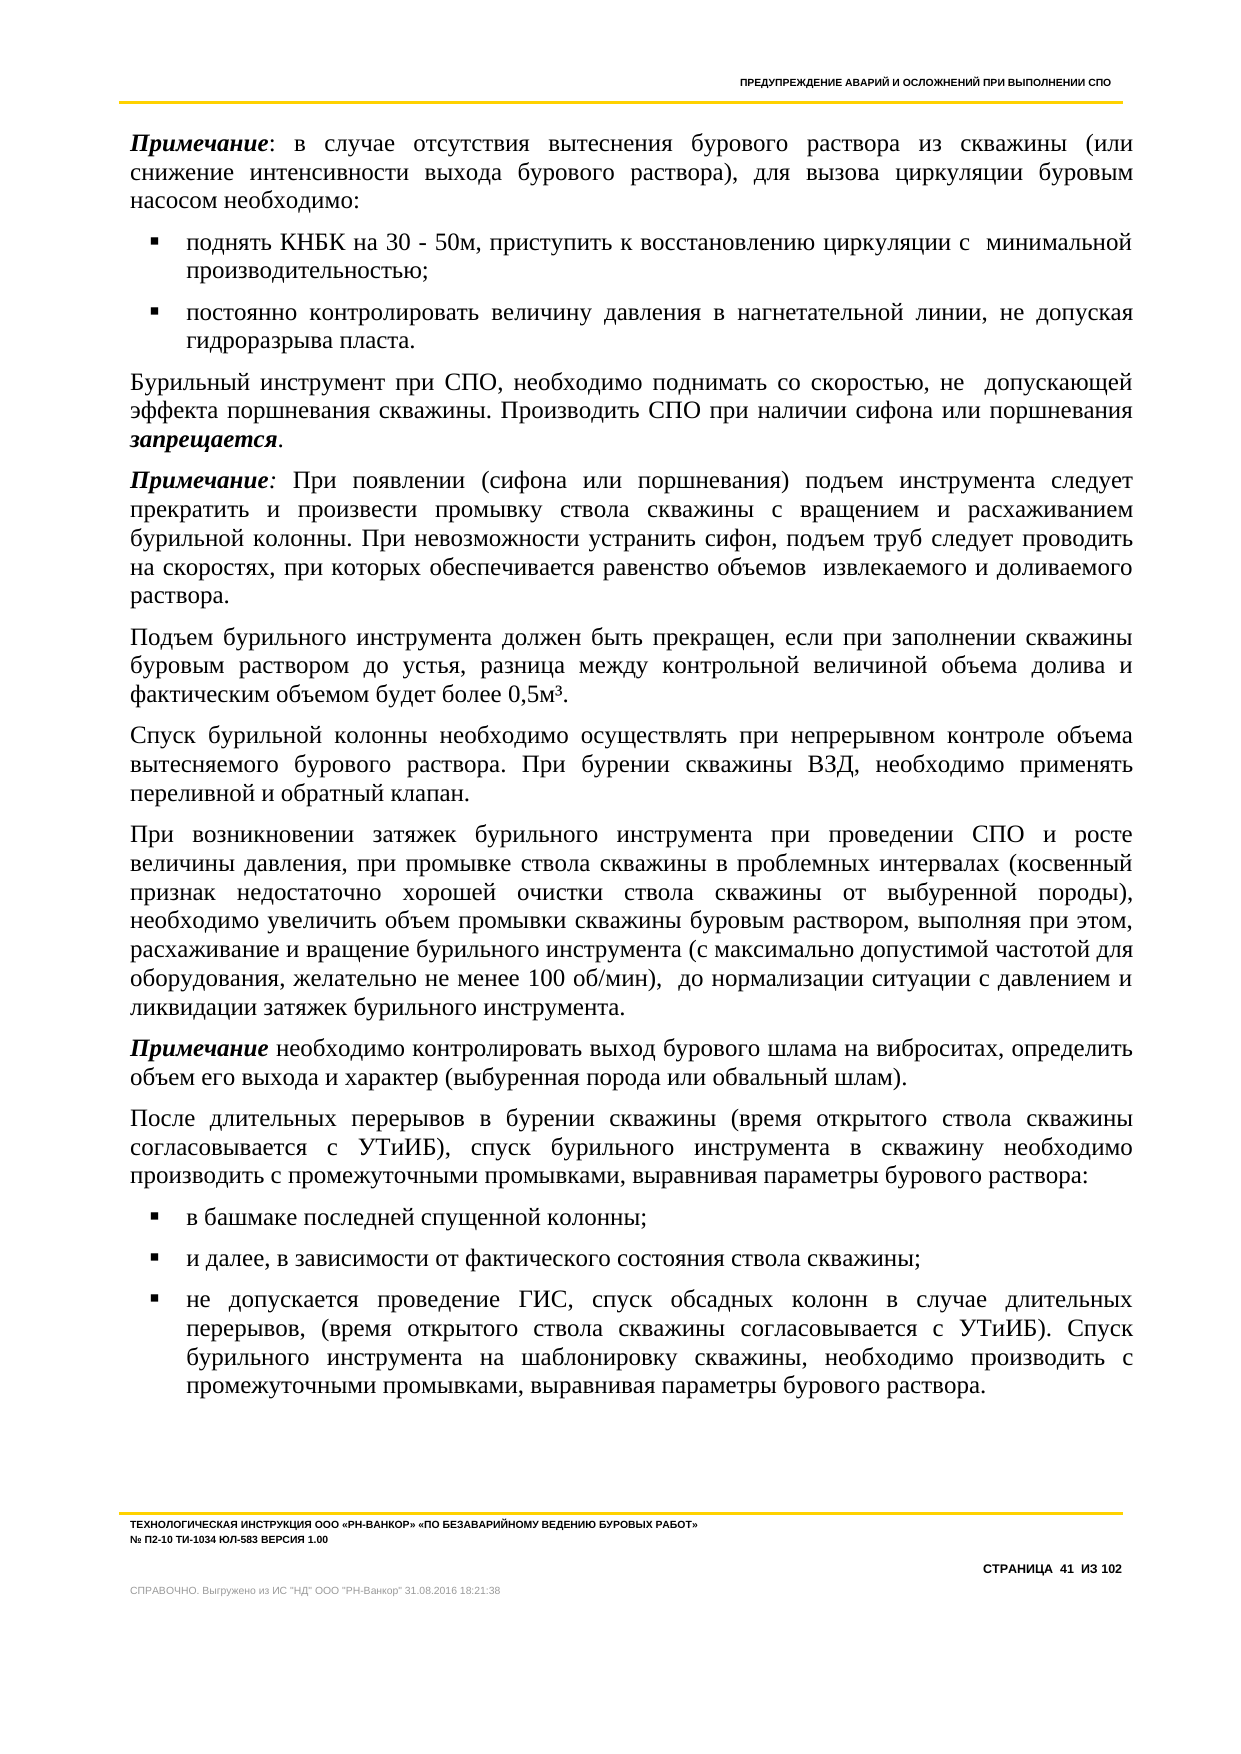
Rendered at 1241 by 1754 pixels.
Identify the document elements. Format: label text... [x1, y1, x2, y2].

text Спуск бурильной колонны необходимо осуществлять при непрерывном контроле объема вытесняемого бурового раствора. При бурении скважины ВЗД, необходимо применять переливной и обратный клапан. [130, 720, 1134, 807]
list постоянно контролировать величину давления в нагнетательной линии, не допуская гидроразрыва пласта. [149, 297, 1134, 354]
text Примечание: в случае отсутствия вытеснения бурового раствора из скважины (или снижение интенсивности выхода бурового раствора), для вызова циркуляции буровым насосом необходимо: [130, 128, 1134, 214]
list в башмаке последней спущенной колонны; [149, 1202, 1134, 1230]
list и далее, в зависимости от фактического состояния ствола скважины; [149, 1243, 1134, 1272]
list не допускается проведение ГИС, спуск обсадных колонн в случае длительных перерывов, (время открытого ствола скважины согласовывается с УТиИБ). Спуск бурильного инструмента на шаблонировку скважины, необходимо производить с промежуточными промывками, выравнивая параметры бурового раствора. [149, 1284, 1134, 1399]
text После длительных перерывов в бурении скважины (время открытого ствола скважины согласовывается с УТиИБ), спуск бурильного инструмента в скважину необходимо производить с промежуточными промывками, выравнивая параметры бурового раствора: [130, 1103, 1134, 1189]
list поднять КНБК на 30 - 50м, приступить к восстановлению циркуляции с минимальной производительностью; [149, 227, 1134, 284]
text Бурильный инструмент при СПО, необходимо поднимать со скоростью, не допускающей эффекта поршневания скважины. Производить СПО при наличии сифона или поршневания запрещается. [130, 367, 1134, 453]
text Подъем бурильного инструмента должен быть прекращен, если при заполнении скважины буровым раствором до устья, разница между контрольной величиной объема долива и фактическим объемом будет более 0,5м³. [130, 622, 1134, 708]
text Примечание необходимо контролировать выход бурового шлама на виброситах, определить объем его выхода и характер (выбуренная порода или обвальный шлам). [130, 1033, 1134, 1090]
text Примечание: При появлении (сифона или поршневания) подъем инструмента следует прекратить и произвести промывку ствола скважины с вращением и расхаживанием бурильной колонны. При невозможности устранить сифон, подъем труб следует проводить на скоростях, при которых обеспечивается равенство объемов извлекаемого и доливаемого раствора. [130, 465, 1134, 609]
text При возникновении затяжек бурильного инструмента при проведении СПО и росте величины давления, при промывке ствола скважины в проблемных интервалах (косвенный признак недостаточно хорошей очистки ствола скважины от выбуренной породы), необходимо увеличить объем промывки скважины буровым раствором, выполняя при этом, расхаживание и вращение бурильного инструмента (с максимально допустимой частотой для оборудования, желательно не менее 100 об/мин), до нормализации ситуации с давлением и ликвидации затяжек бурильного инструмента. [130, 819, 1134, 1020]
